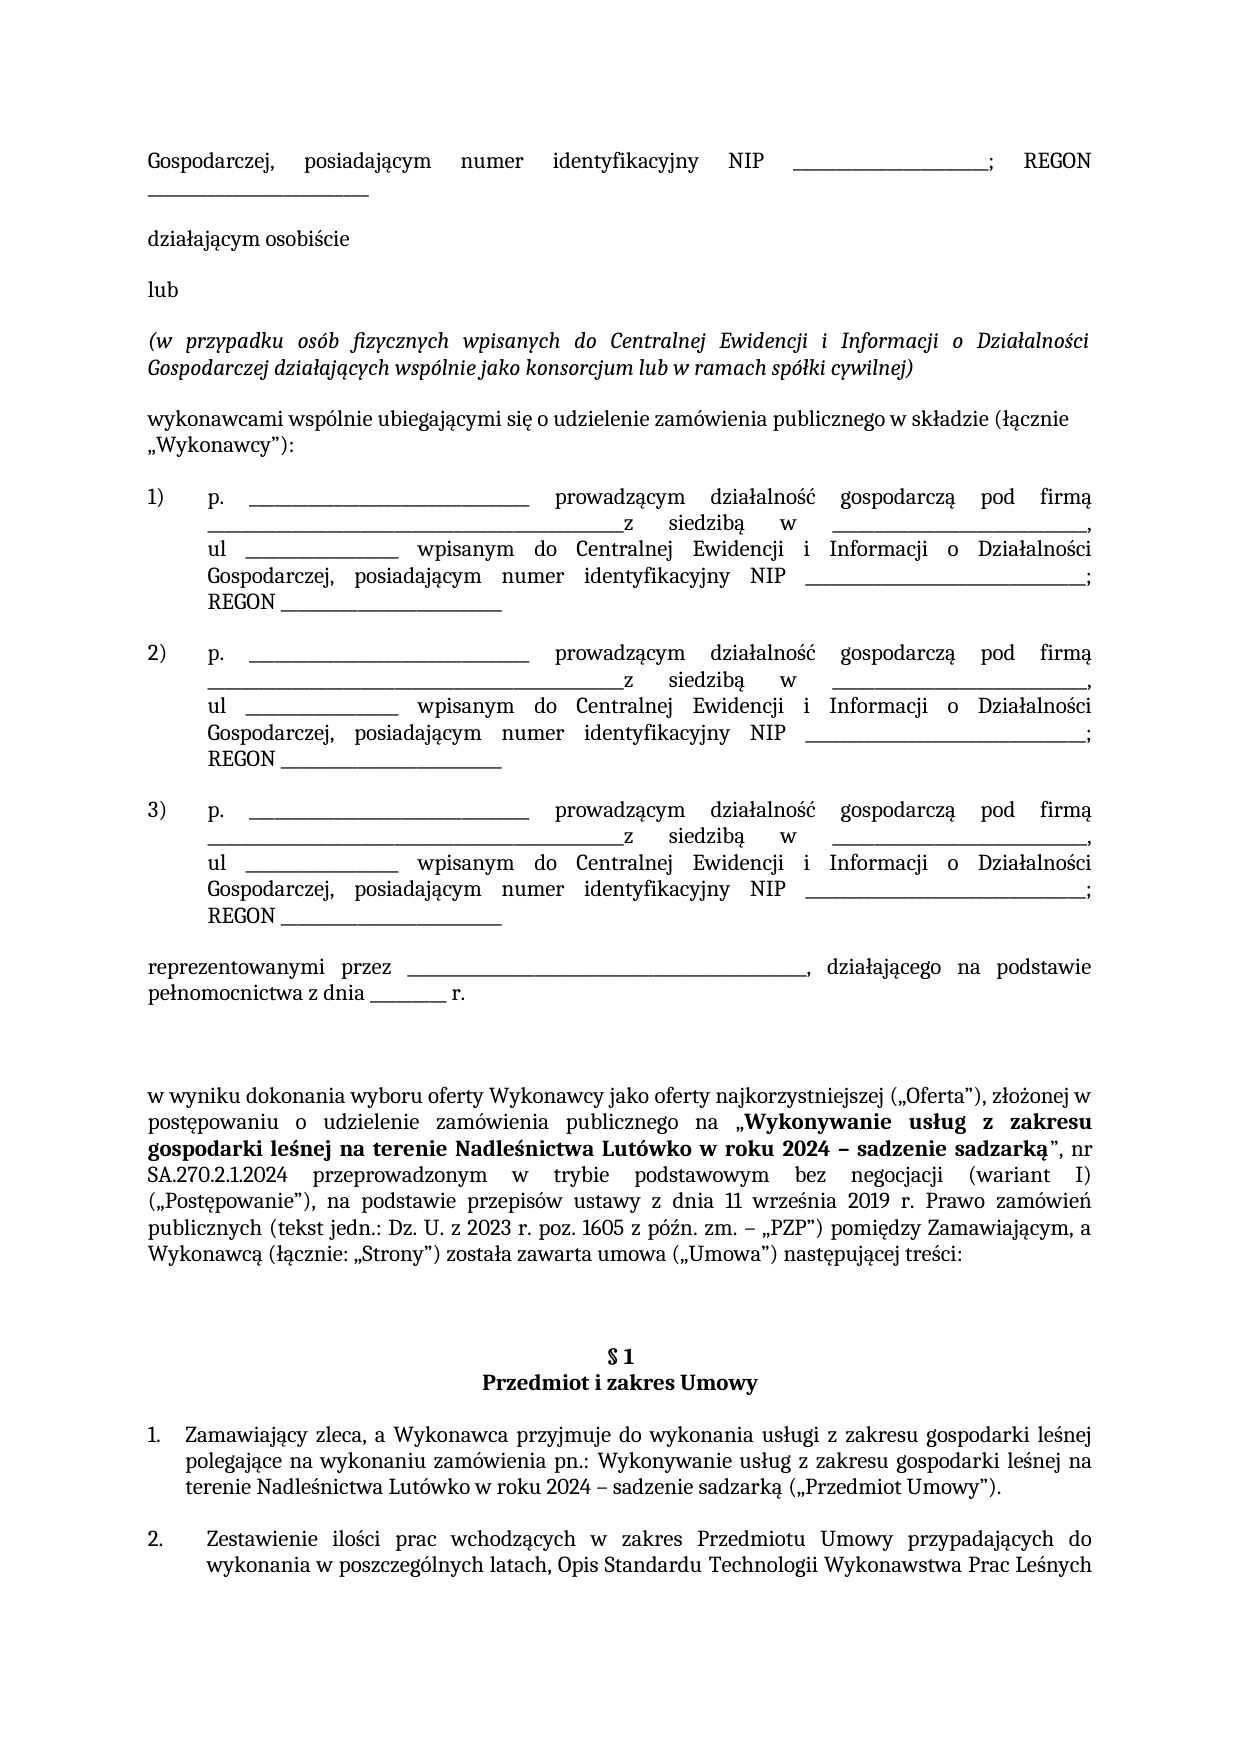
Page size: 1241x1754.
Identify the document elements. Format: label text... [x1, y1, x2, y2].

text § 1 Przedmiot i zakres Umowy [148, 1344, 1093, 1396]
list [148, 1525, 1093, 1578]
text 1) p. _________________________________ prowadzącym działalność gospodarczą pod firmą _________________________________________________z siedzibą w ______________________________, ul __________________ wpisanym do Centralnej Ewidencji i Informacji o Działalności Gospodarczej, posiadającym numer identyfikacyjny NIP _________________________________; REGON __________________________ [148, 483, 1093, 615]
text 2) p. _________________________________ prowadzącym działalność gospodarczą pod firmą _________________________________________________z siedzibą w ______________________________, ul __________________ wpisanym do Centralnej Ewidencji i Informacji o Działalności Gospodarczej, posiadającym numer identyfikacyjny NIP _________________________________; REGON __________________________ [148, 640, 1093, 772]
text działającym osobiście [148, 225, 1093, 252]
text 3) p. _________________________________ prowadzącym działalność gospodarczą pod firmą _________________________________________________z siedzibą w ______________________________, ul __________________ wpisanym do Centralnej Ewidencji i Informacji o Działalności Gospodarczej, posiadającym numer identyfikacyjny NIP _________________________________; REGON __________________________ [148, 797, 1093, 929]
text reprezentowanymi przez _______________________________________________, działającego na podstawie pełnomocnictwa z dnia _________ r. [148, 954, 1093, 1006]
text wykonawcami wspólnie ubiegającymi się o udzielenie zamówienia publicznego w składzie (łącznie „Wykonawcy”): [148, 406, 1093, 458]
list Zamawiający zleca, a Wykonawca przyjmuje do wykonania usługi z zakresu gospodarki leśnej polegające na wykonaniu zamówienia pn.: Wykonywanie usług z zakresu gospodarki leśnej na terenie Nadleśnictwa Lutówko w roku 2024 – sadzenie sadzarką („Przedmiot Umowy”). [148, 1421, 1093, 1500]
text w wyniku dokonania wyboru oferty Wykonawcy jako oferty najkorzystniejszej („Oferta”), złożonej w postępowaniu o udzielenie zamówienia publicznego na „Wykonywanie usług z zakresu gospodarki leśnej na terenie Nadleśnictwa Lutówko w roku 2024 – sadzenie sadzarką”, nr SA.270.2.1.2024 przeprowadzonym w trybie podstawowym bez negocjacji (wariant I) („Postępowanie”), na podstawie przepisów ustawy z dnia 11 września 2019 r. Prawo zamówień publicznych (tekst jedn.: Dz. U. z 2023 r. poz. 1605 z późn. zm. – „PZP”) pomiędzy Zamawiającym, a Wykonawcą (łącznie: „Strony”) została zawarta umowa („Umowa”) następującej treści: [148, 1083, 1093, 1267]
text lub [148, 277, 1093, 303]
text (w przypadku osób fizycznych wpisanych do Centralnej Ewidencji i Informacji o Działalności Gospodarczej działających wspólnie jako konsorcjum lub w ramach spółki cywilnej) [148, 328, 1093, 381]
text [148, 148, 1093, 200]
